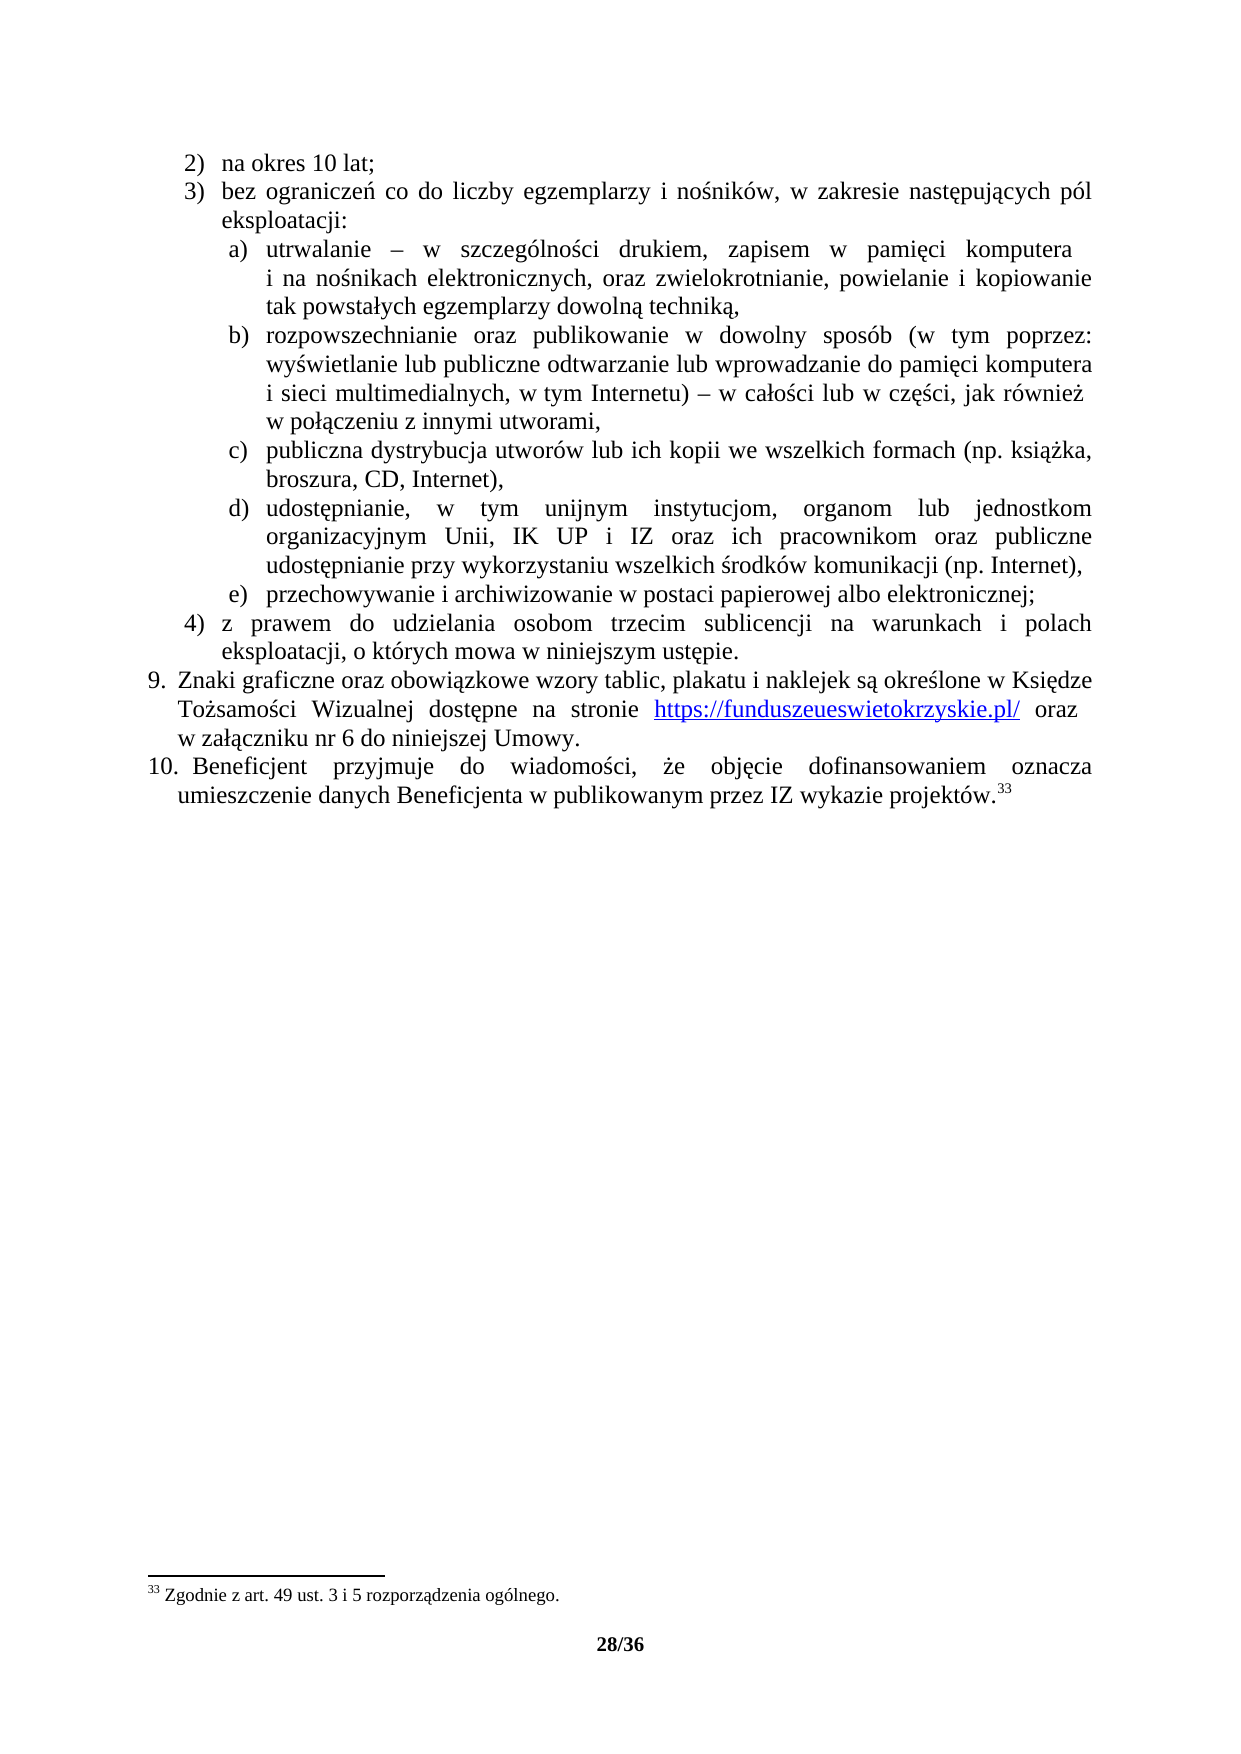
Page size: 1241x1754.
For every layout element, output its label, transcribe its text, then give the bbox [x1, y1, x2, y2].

list Znaki graficzne oraz obowiązkowe wzory tablic, plakatu i naklejek są określone w Księdze Tożsamości Wizualnej dostępne na stronie https://funduszeueswietokrzyskie.pl/ oraz w załączniku nr 6 do niniejszej Umowy. [148, 665, 1093, 751]
list udostępnianie, w tym unijnym instytucjom, organom lub jednostkom organizacyjnym Unii, IK UP i IZ oraz ich pracownikom oraz publiczne udostępnianie przy wykorzystaniu wszelkich środków komunikacji (np. Internet), [228, 493, 1093, 579]
list na okres 10 lat; [184, 148, 1093, 176]
list z prawem do udzielania osobom trzecim sublicencji na warunkach i polach eksploatacji, o których mowa w niniejszym ustępie. [184, 608, 1093, 665]
list publiczna dystrybucja utworów lub ich kopii we wszelkich formach (np. książka, broszura, CD, Internet), [228, 435, 1093, 493]
list utrwalanie – w szczególności drukiem, zapisem w pamięci komputera i na nośnikach elektronicznych, oraz zwielokrotnianie, powielanie i kopiowanie tak powstałych egzemplarzy dowolną techniką, [228, 234, 1093, 320]
list bez ograniczeń co do liczby egzemplarzy i nośników, w zakresie następujących pól eksploatacji: [184, 176, 1093, 234]
list przechowywanie i archiwizowanie w postaci papierowej albo elektronicznej; [228, 579, 1093, 608]
list Beneficjent przyjmuje do wiadomości, że objęcie dofinansowaniem oznacza umieszczenie danych Beneficjenta w publikowanym przez IZ wykazie projektów. [148, 751, 1093, 809]
list rozpowszechnianie oraz publikowanie w dowolny sposób (w tym poprzez: wyświetlanie lub publiczne odtwarzanie lub wprowadzanie do pamięci komputera i sieci multimedialnych, w tym Internetu) – w całości lub w części, jak również w połączeniu z innymi utworami, [228, 320, 1093, 435]
